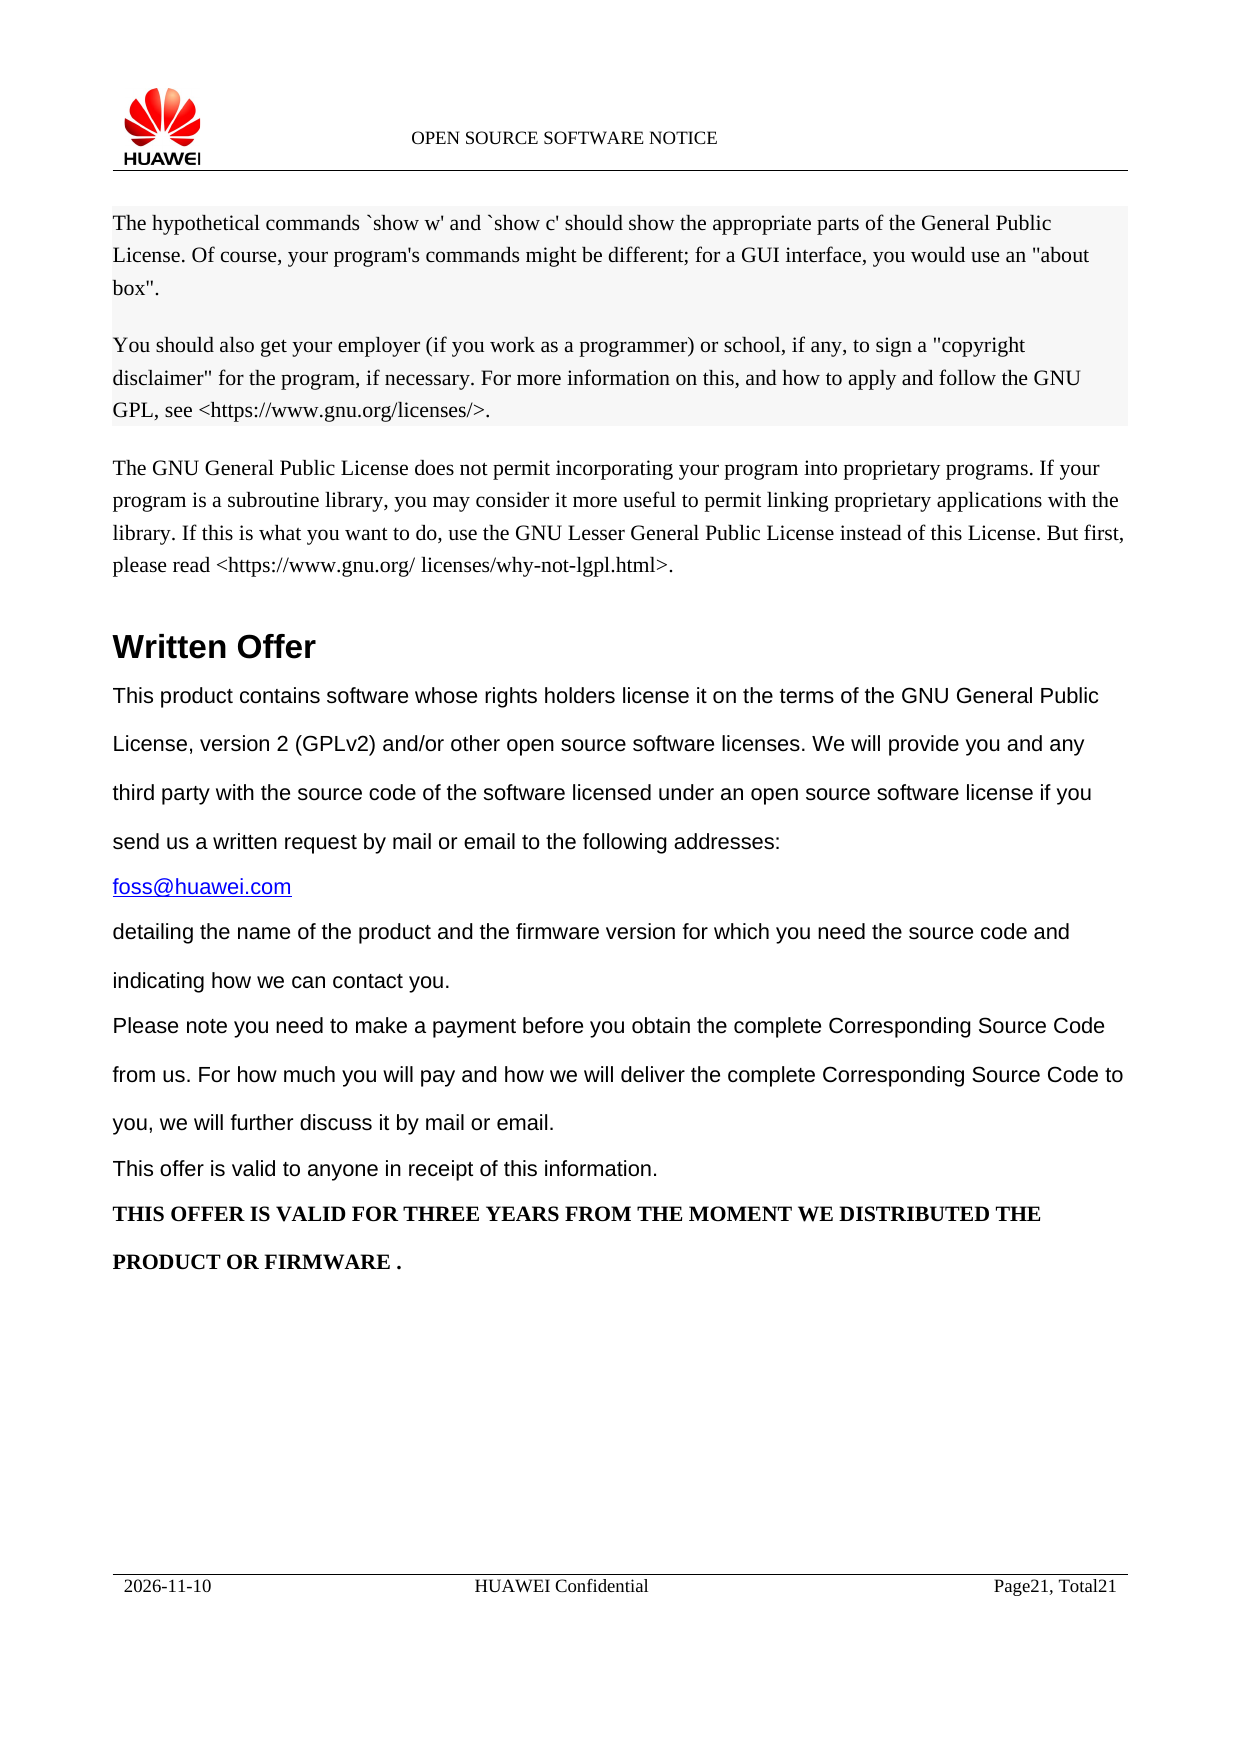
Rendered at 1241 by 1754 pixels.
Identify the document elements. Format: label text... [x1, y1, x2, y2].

picture [124, 88, 201, 165]
text This offer is valid to anyone in receipt of this information. [112, 1152, 1128, 1184]
text The GNU General Public License does not permit incorporating your program into proprietary programs. If your program is a subroutine library, you may consider it more useful to permit linking proprietary applications with the library. If this is what you want to do, use the GNU Lesser General Public License instead of this License. But first, please read <https://www.gnu.org/ licenses/why-not-lgpl.html>. [112, 451, 1128, 614]
text Please note you need to make a payment before you obtain the complete Corresponding Source Code from us. For how much you will pay and how we will deliver the complete Corresponding Source Code to you, we will further discuss it by mail or email. [112, 1009, 1128, 1139]
text This offer is valid for three years from the moment we distributed the product or firmware . [112, 1197, 1128, 1278]
text The hypothetical commands `show w' and `show c' should show the appropriate parts of the General Public License. Of course, your program's commands might be different; for a GUI interface, you would use an "about box". [112, 206, 1128, 304]
text foss@huawei.com [112, 870, 1128, 903]
text You should also get your employer (if you work as a programmer) or school, if any, to sign a "copyright disclaimer" for the program, if necessary. For more information on this, and how to apply and follow the GNU GPL, see <https://www.gnu.org/licenses/>. [112, 329, 1128, 426]
text This product contains software whose rights holders license it on the terms of the GNU General Public License, version 2 (GPLv2) and/or other open source software licenses. We will provide you and any third party with the source code of the software licensed under an open source software license if you send us a written request by mail or email to the following addresses: [112, 679, 1128, 858]
text detailing the name of the product and the firmware version for which you need the source code and indicating how we can contact you. [112, 915, 1128, 997]
text Written Offer [112, 614, 1128, 679]
